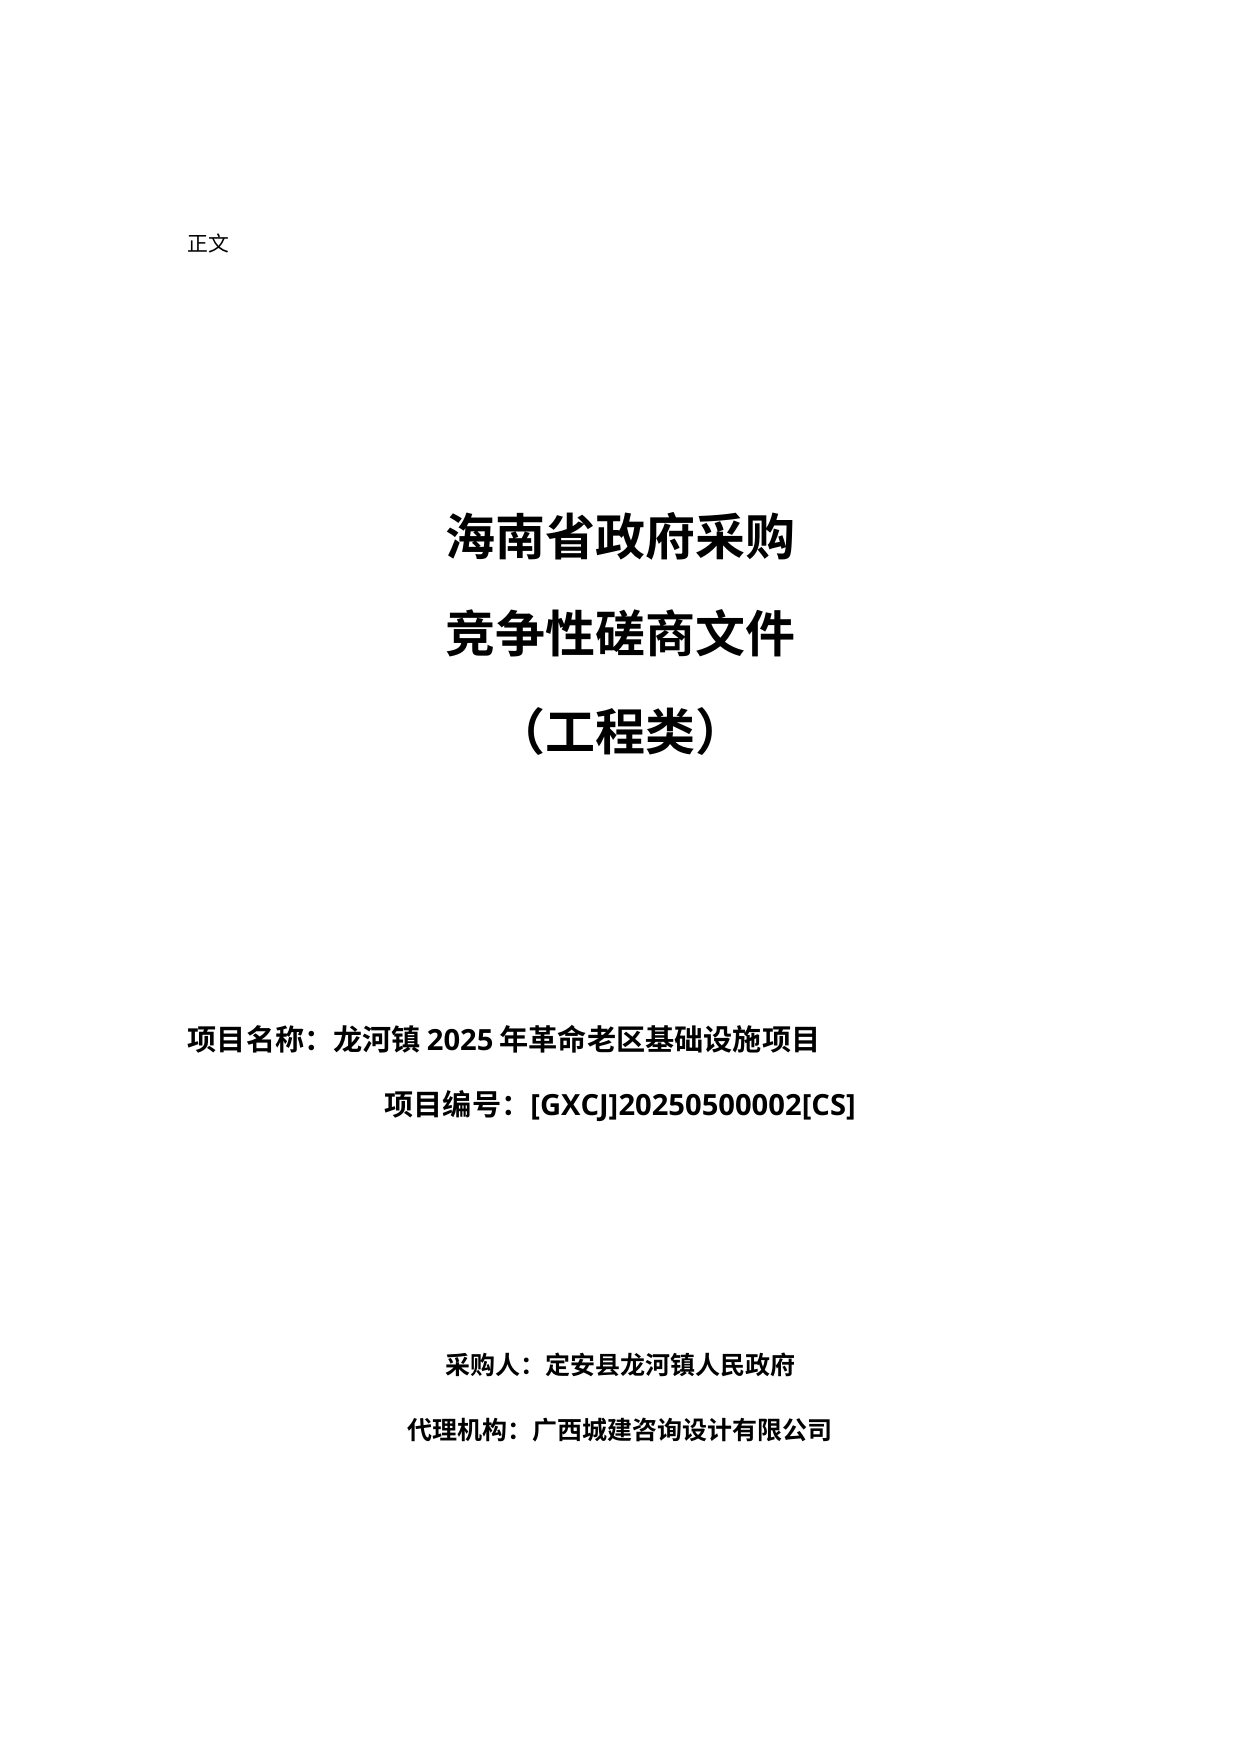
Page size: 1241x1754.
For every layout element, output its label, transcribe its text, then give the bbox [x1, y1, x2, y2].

text 正文 [187, 227, 1053, 259]
text 代理机构：广西城建咨询设计有限公司 [187, 1397, 1053, 1462]
text 海南省政府采购 [187, 487, 1053, 584]
text （工程类） [187, 682, 1053, 779]
text 竞争性磋商文件 [187, 584, 1053, 682]
text 项目名称：龙河镇2025年革命老区基础设施项目 [187, 1007, 1053, 1072]
text 采购人：定安县龙河镇人民政府 [187, 1332, 1053, 1397]
text 项目编号：[GXCJ]20250500002[CS] [187, 1072, 1053, 1137]
